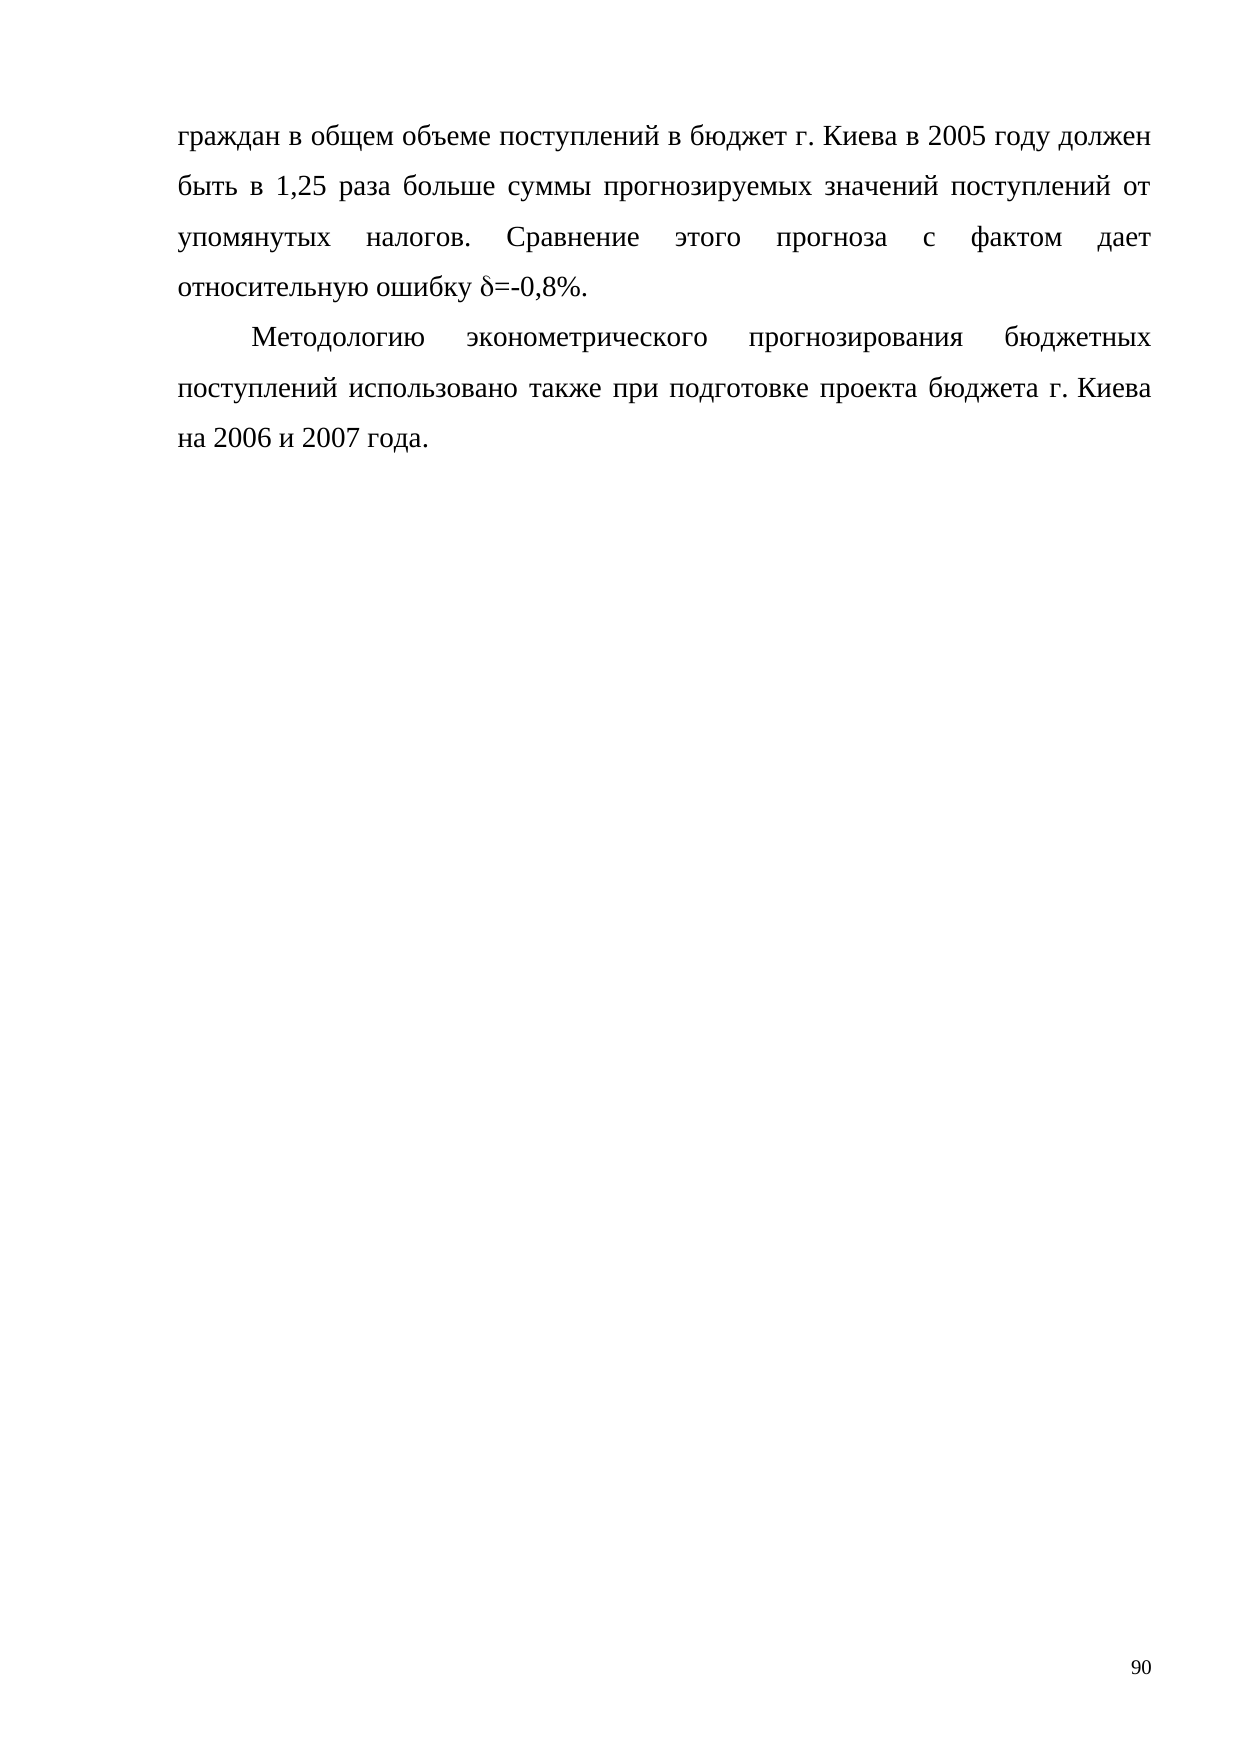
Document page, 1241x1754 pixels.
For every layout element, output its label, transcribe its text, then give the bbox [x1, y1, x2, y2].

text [177, 118, 1152, 303]
text Методологию эконометрического прогнозирования бюджетных поступлений использовано также при подготовке проекта бюджета г. Киева на 2006 и 2007 года. [177, 319, 1152, 454]
